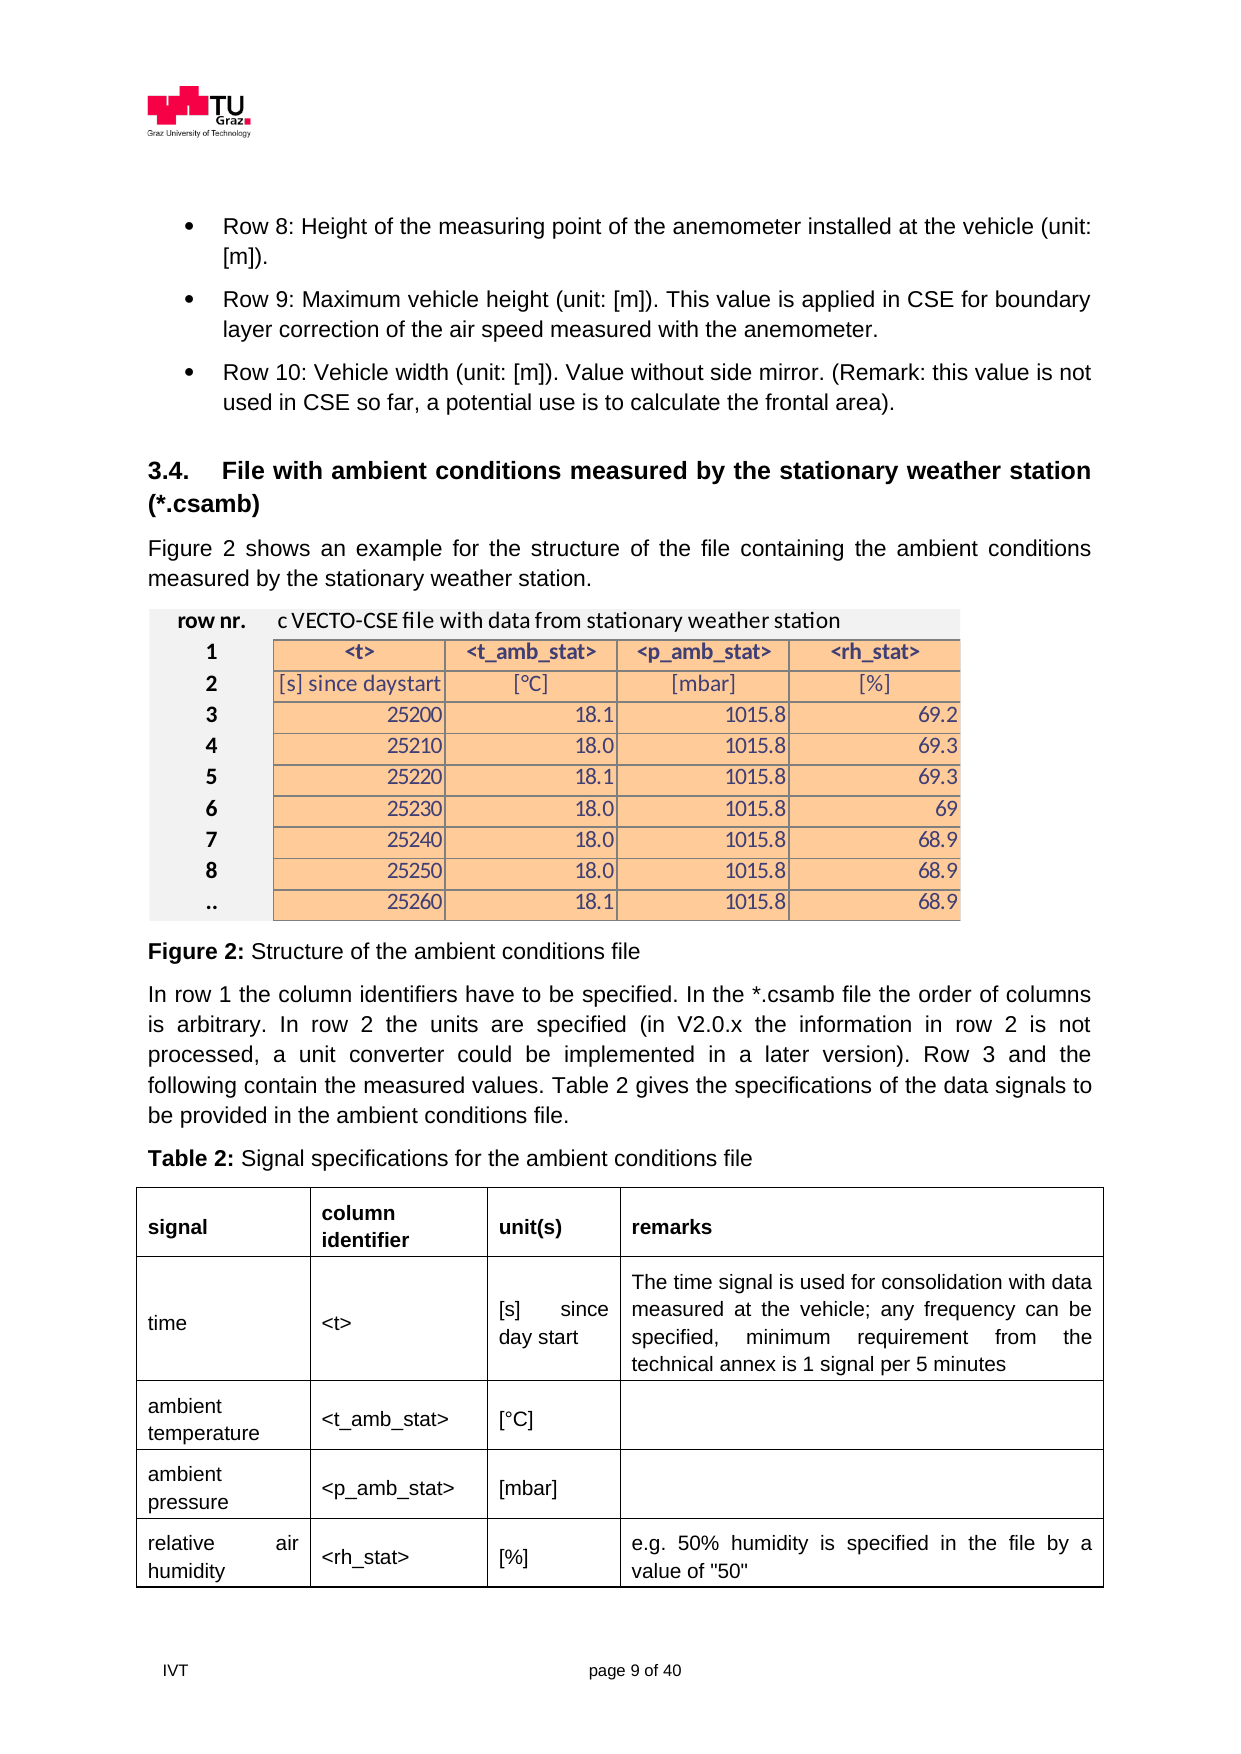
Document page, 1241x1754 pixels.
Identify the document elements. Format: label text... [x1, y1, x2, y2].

table_cell <t_amb_stat> [311, 1381, 487, 1449]
table_cell The time signal is used for consolidation with data measured at the vehicle; any frequency can be specified, minimum requirement from the technical annex is 1 signal per 5 minutes [621, 1257, 1103, 1380]
subtitle File with ambient conditions measured by the stationary weather station (*.csamb) [148, 456, 1092, 518]
table_cell <p_amb_stat> [311, 1450, 487, 1518]
table_cell ambient temperature [137, 1381, 310, 1449]
table_header unit(s) [488, 1188, 620, 1256]
table_header remarks [621, 1188, 1103, 1256]
text Table 2: Signal specifications for the ambient conditions file [148, 1144, 1092, 1171]
table_cell [%] [488, 1519, 620, 1586]
list Row 10: Vehicle width (unit: [m]). Value without side mirror. (Remark: this value is not used in CSE so far, a potential use is to calculate the frontal area). [185, 358, 1092, 415]
table_cell e.g. 50% humidity is specified in the file by a value of "50" [621, 1519, 1103, 1586]
table_header signal [137, 1188, 310, 1256]
picture [147, 86, 251, 138]
table_cell <rh_stat> [311, 1519, 487, 1586]
table_cell [°C] [488, 1381, 620, 1449]
table_cell <t> [311, 1257, 487, 1380]
table_cell [mbar] [488, 1450, 620, 1518]
list Row 9: Maximum vehicle height (unit: [m]). This value is applied in CSE for boundary layer correction of the air speed measured with the anemometer. [185, 286, 1092, 342]
table_cell [621, 1381, 1103, 1449]
table_cell ambient pressure [137, 1450, 310, 1518]
table_cell [s] since day start [488, 1257, 620, 1380]
table_cell relative air humidity [137, 1519, 310, 1586]
list Row 8: Height of the measuring point of the anemometer installed at the vehicle (unit: [m]). [185, 213, 1092, 269]
text Figure 2 shows an example for the structure of the file containing the ambient conditions measured by the stationary weather station. [148, 535, 1092, 591]
text Figure 2: Structure of the ambient conditions file [148, 938, 1092, 964]
table_header column identifier [311, 1188, 487, 1256]
table_cell time [137, 1257, 310, 1380]
text In row 1 the column identifiers have to be specified. In the *.csamb file the order of columns is arbitrary. In row 2 the units are specified (in V2.0.x the information in row 2 is not processed, a unit converter could be implemented in a later version). Row 3 and the following contain the measured values. Table 2 gives the specifications of the data signals to be provided in the ambient conditions file. [148, 981, 1092, 1128]
table_cell [621, 1450, 1103, 1518]
